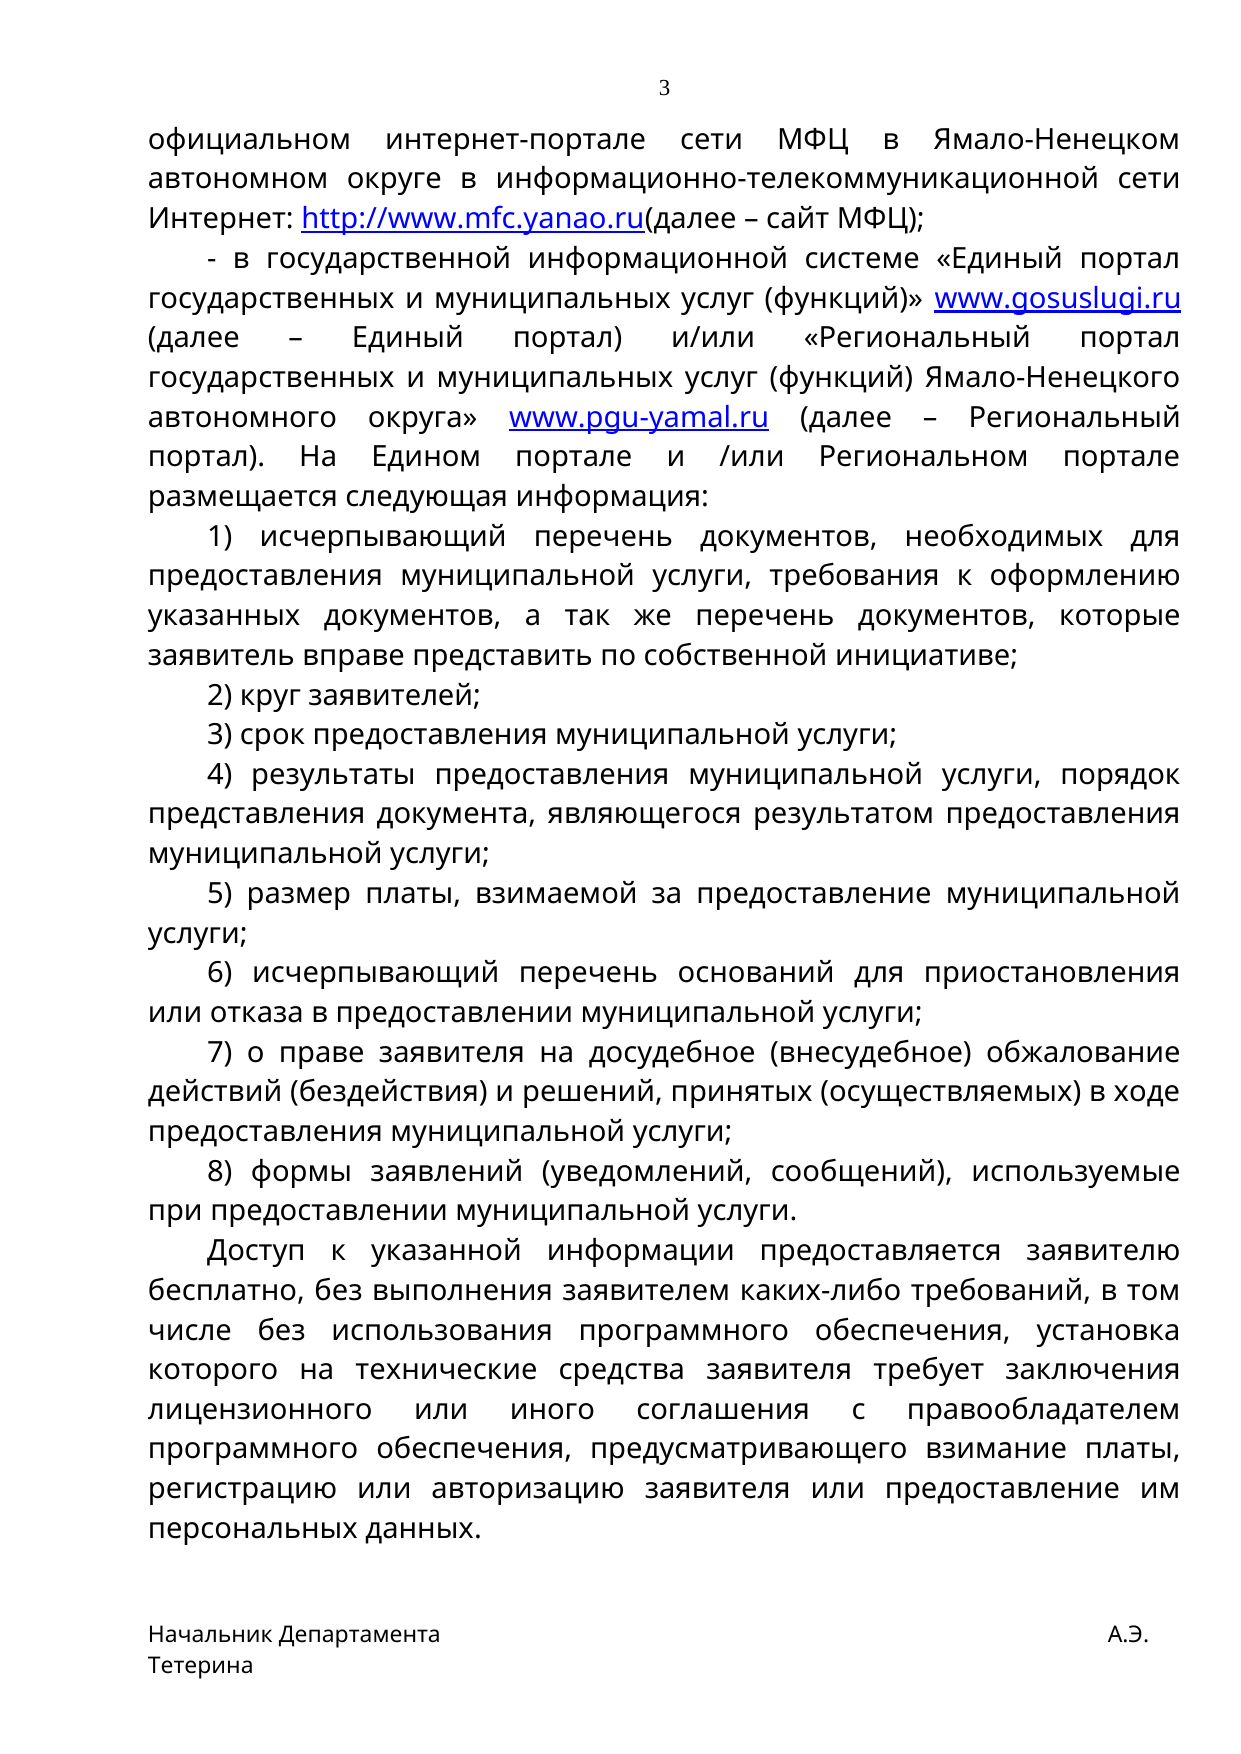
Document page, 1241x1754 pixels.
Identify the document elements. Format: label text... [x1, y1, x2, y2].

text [148, 118, 1181, 237]
text 5) размер платы, взимаемой за предоставление муниципальной услуги; [148, 872, 1181, 952]
text - в государственной информационной системе «Единый портал государственных и муниципальных услуг (функций)» www.gosuslugi.ru (далее – Единый портал) и/или «Региональный портал государственных и муниципальных услуг (функций) Ямало-Ненецкого автономного округа» www.pgu-yamal.ru (далее – Региональный портал). На Едином портале и /или Региональном портале размещается следующая информация: [148, 237, 1181, 515]
text 2) круг заявителей; [148, 674, 1181, 713]
text Доступ к указанной информации предоставляется заявителю бесплатно, без выполнения заявителем каких-либо требований, в том числе без использования программного обеспечения, установка которого на технические средства заявителя требует заключения лицензионного или иного соглашения с правообладателем программного обеспечения, предусматривающего взимание платы, регистрацию или авторизацию заявителя или предоставление им персональных данных. [148, 1229, 1181, 1547]
text 6) исчерпывающий перечень оснований для приостановления или отказа в предоставлении муниципальной услуги; [148, 952, 1181, 1031]
text 1) исчерпывающий перечень документов, необходимых для предоставления муниципальной услуги, требования к оформлению указанных документов, а так же перечень документов, которые заявитель вправе представить по собственной инициативе; [148, 515, 1181, 674]
text 4) результаты предоставления муниципальной услуги, порядок представления документа, являющегося результатом предоставления муниципальной услуги; [148, 753, 1181, 872]
text 8) формы заявлений (уведомлений, сообщений), используемые при предоставлении муниципальной услуги. [148, 1150, 1181, 1229]
text 3) срок предоставления муниципальной услуги; [148, 713, 1181, 753]
text 7) о праве заявителя на досудебное (внесудебное) обжалование действий (бездействия) и решений, принятых (осуществляемых) в ходе предоставления муниципальной услуги; [148, 1031, 1181, 1150]
